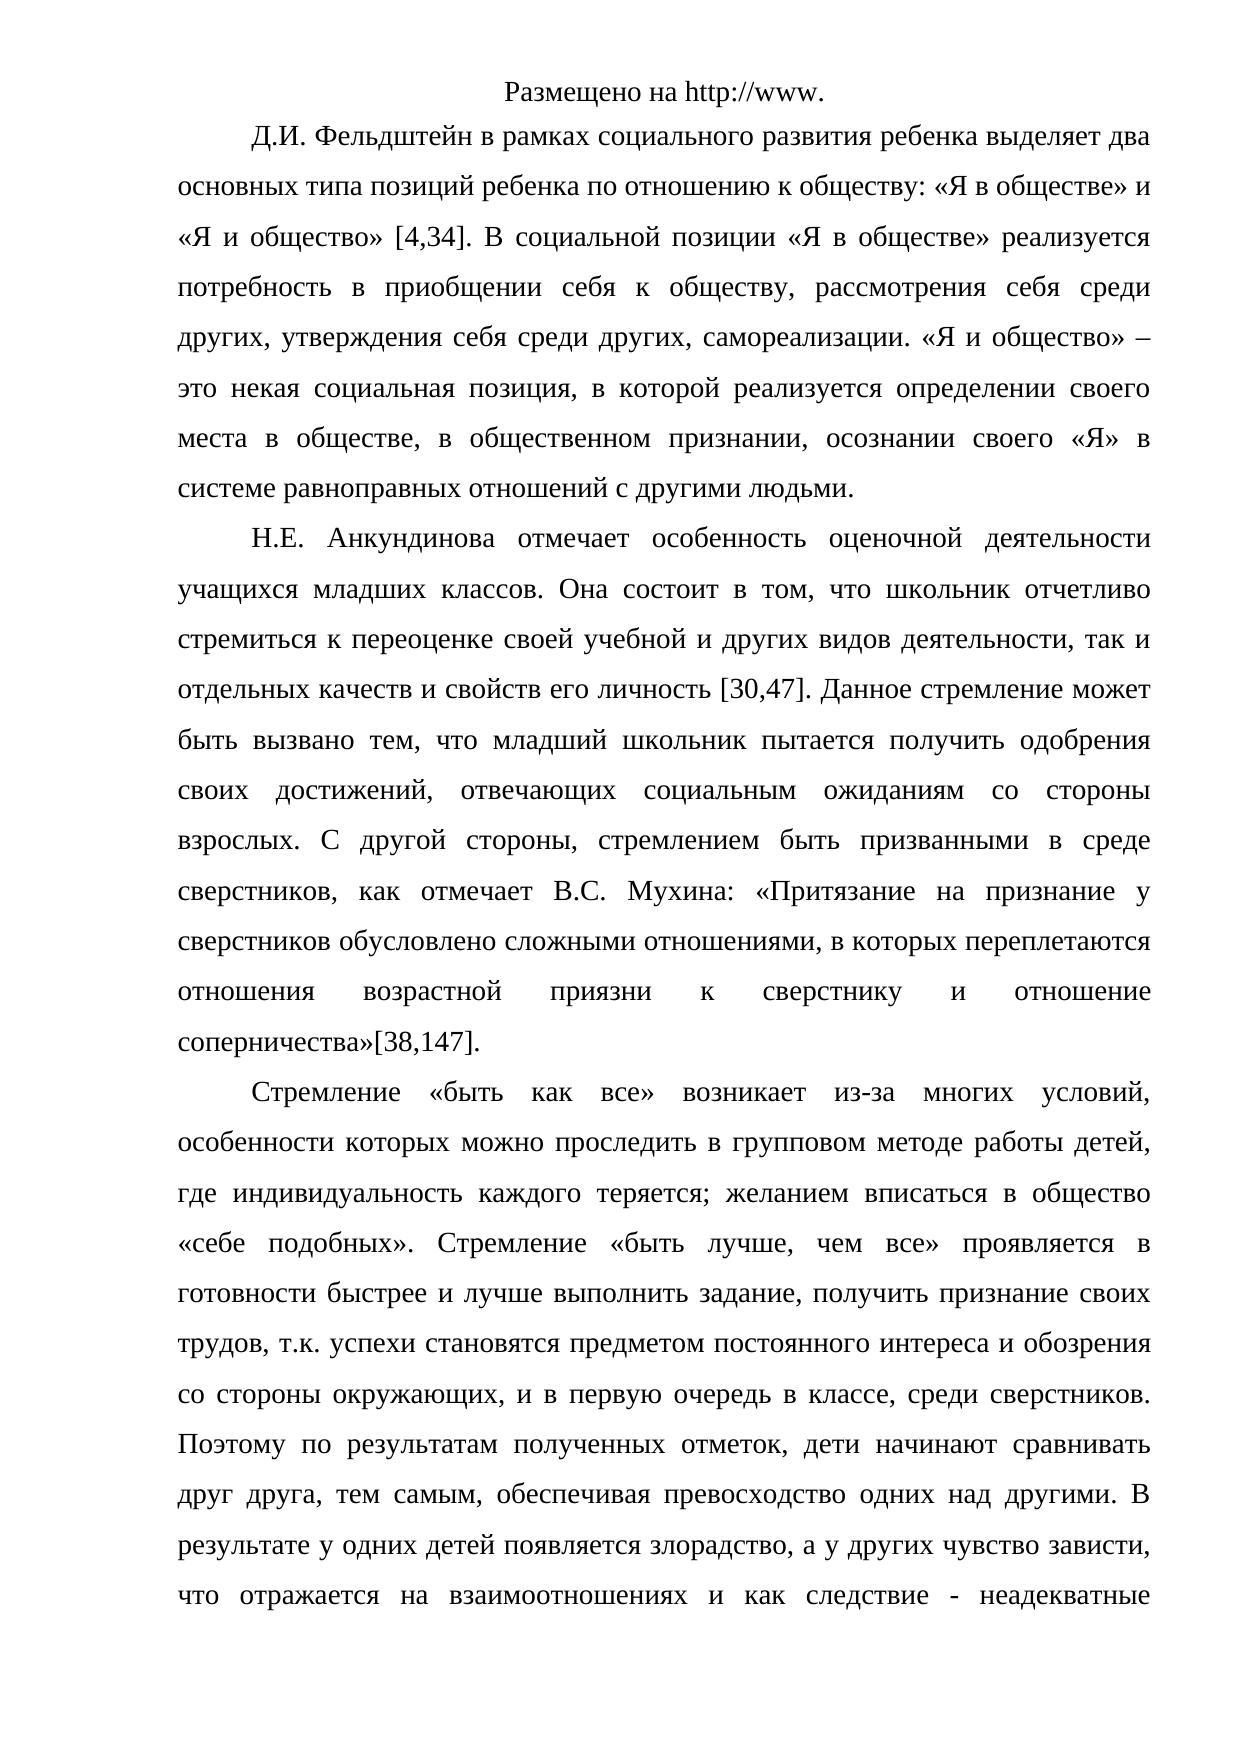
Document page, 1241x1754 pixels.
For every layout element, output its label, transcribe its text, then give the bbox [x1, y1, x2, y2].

text Д.И. Фельдштейн в рамках социального развития ребенка выделяет два основных типа позиций ребенка по отношению к обществу: «Я в обществе» и «Я и общество» [4,34]. В социальной позиции «Я в обществе» реализуется потребность в приобщении себя к обществу, рассмотрения себя среди других, утверждения себя среди других, самореализации. «Я и общество» – это некая социальная позиция, в которой реализуется определении своего места в обществе, в общественном признании, осознании своего «Я» в системе равноправных отношений с другими людьми. [177, 118, 1152, 504]
text Н.Е. Анкундинова отмечает особенность оценочной деятельности учащихся младших классов. Она состоит в том, что школьник отчетливо стремиться к переоценке своей учебной и других видов деятельности, так и отдельных качеств и свойств его личность [30,47]. Данное стремление может быть вызвано тем, что младший школьник пытается получить одобрения своих достижений, отвечающих социальным ожиданиям со стороны взрослых. С другой стороны, стремлением быть призванными в среде сверстников, как отмечает В.С. Мухина: «Притязание на признание у сверстников обусловлено сложными отношениями, в которых переплетаются отношения возрастной приязни к сверстнику и отношение соперничества»[38,147]. [177, 521, 1152, 1057]
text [177, 1074, 1152, 1611]
